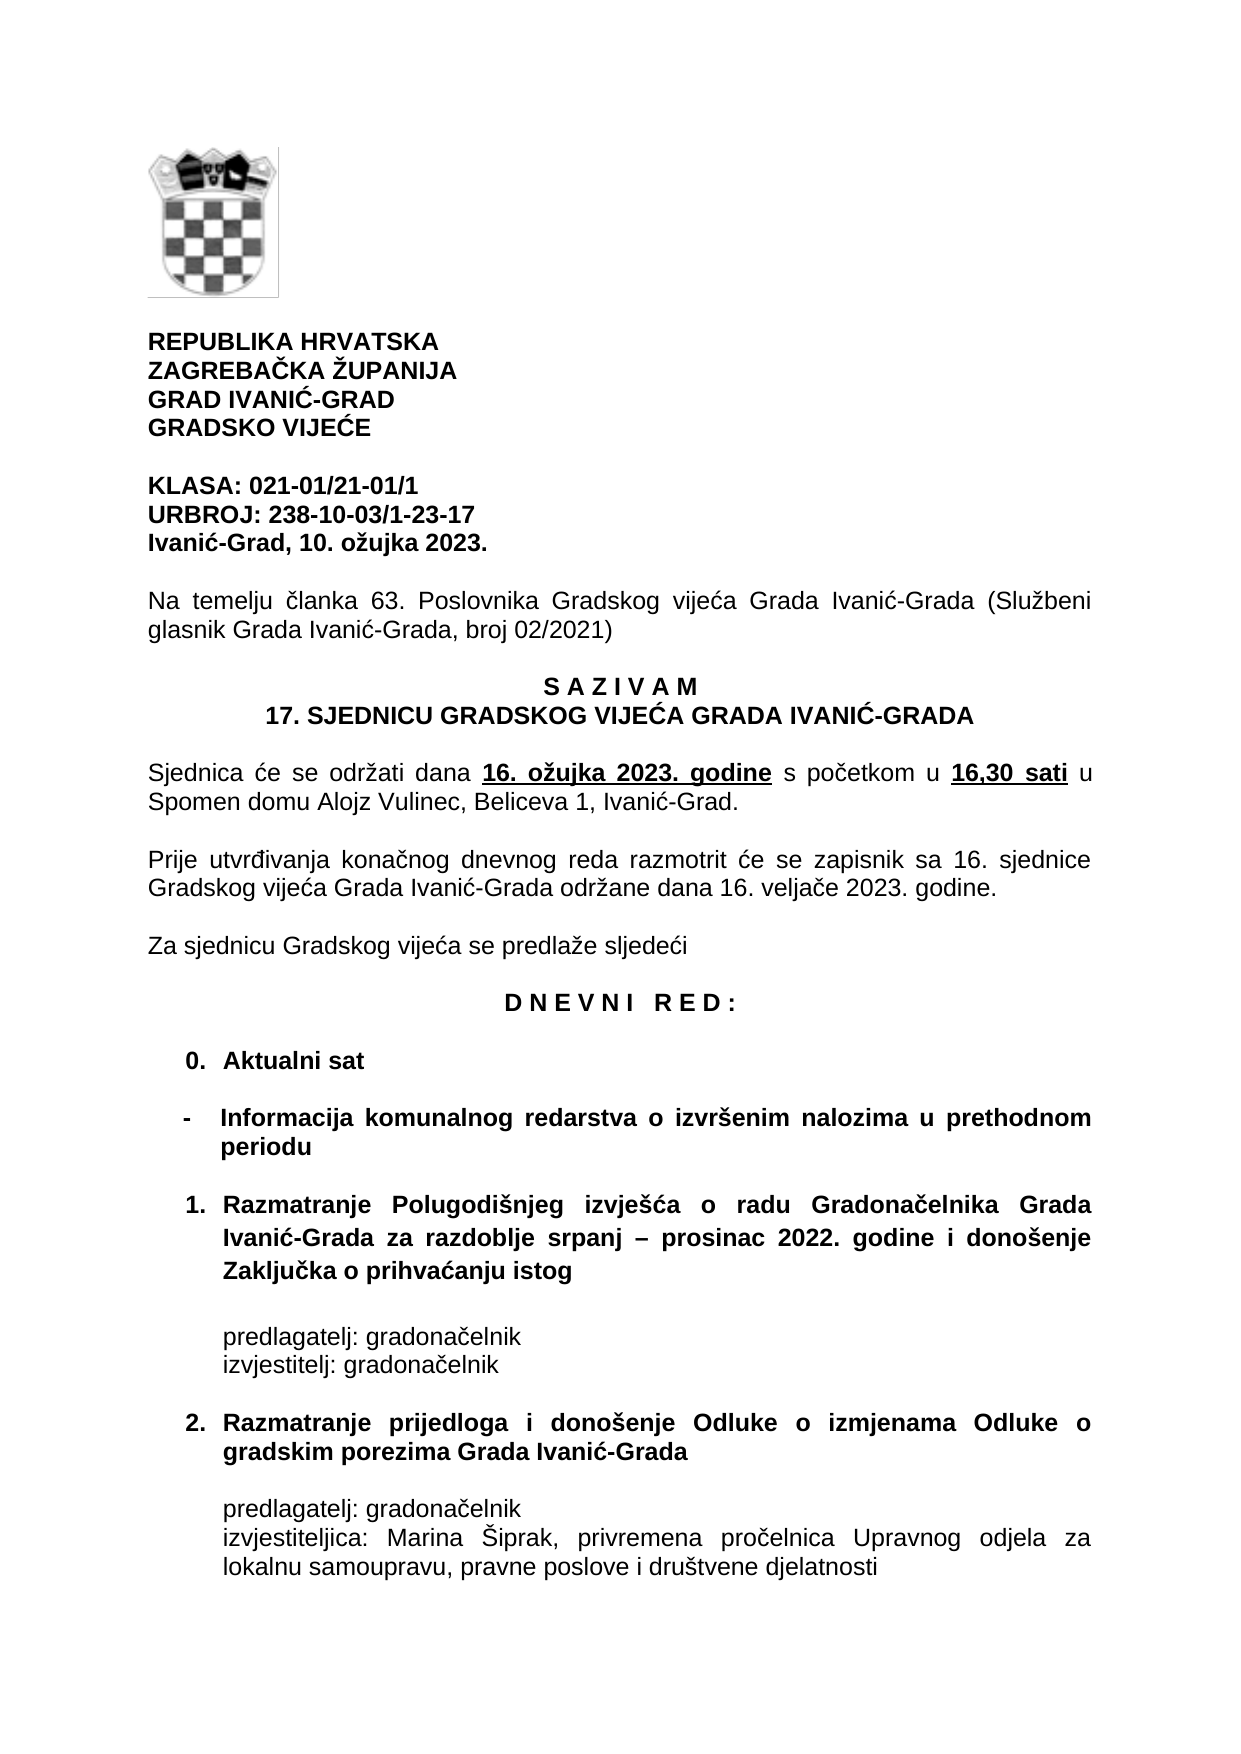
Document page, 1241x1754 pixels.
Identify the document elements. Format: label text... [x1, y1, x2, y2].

text GRAD IVANIĆ-GRAD [148, 385, 1093, 413]
picture [147, 147, 281, 300]
list predlagatelj: gradonačelnik [223, 1322, 1093, 1351]
text KLASA: 021-01/21-01/1 [148, 471, 1093, 500]
list Informacija komunalnog redarstva o izvršenim nalozima u prethodnom periodu [183, 1103, 1093, 1161]
text Ivanić-Grad, 10. ožujka 2023. [148, 528, 1093, 557]
text GRADSKO VIJEĆE [148, 413, 1093, 442]
text Prije utvrđivanja konačnog dnevnog reda razmotrit će se zapisnik sa 16. sjednice Gradskog vijeća Grada Ivanić-Grada održane dana 16. veljače 2023. godine. [148, 845, 1093, 902]
list Razmatranje prijedloga i donošenje Odluke o izmjenama Odluke o gradskim porezima Grada Ivanić-Grada [185, 1408, 1093, 1466]
text izvjestitelj: gradonačelnik [223, 1351, 1093, 1379]
text 17. SJEDNICU GRADSKOG VIJEĆA GRADA IVANIĆ-GRADA [148, 701, 1093, 730]
text Za sjednicu Gradskog vijeća se predlaže sljedeći [148, 931, 1093, 960]
text D N E V N I R E D : [148, 988, 1093, 1017]
text S A Z I V A M [148, 672, 1093, 701]
text Na temelju članka 63. Poslovnika Gradskog vijeća Grada Ivanić-Grada (Službeni glasnik Grada Ivanić-Grada, broj 02/2021) [148, 586, 1093, 643]
text REPUBLIKA HRVATSKA [148, 327, 1093, 356]
list Aktualni sat [185, 1046, 1093, 1075]
text URBROJ: 238-10-03/1-23-17 [148, 500, 1093, 528]
text ZAGREBAČKA ŽUPANIJA [148, 356, 1093, 385]
text izvjestiteljica: Marina Šiprak, privremena pročelnica Upravnog odjela za lokalnu samoupravu, pravne poslove i društvene djelatnosti [223, 1523, 1093, 1581]
text predlagatelj: gradonačelnik [223, 1494, 1093, 1523]
text Sjednica će se održati dana 16. ožujka 2023. godine s početkom u 16,30 sati u Spomen domu Alojz Vulinec, Beliceva 1, Ivanić-Grad. [148, 758, 1093, 816]
list Razmatranje Polugodišnjeg izvješća o radu Gradonačelnika Grada Ivanić-Grada za razdoblje srpanj – prosinac 2022. godine i donošenje Zaključka o prihvaćanju istog [185, 1190, 1093, 1284]
